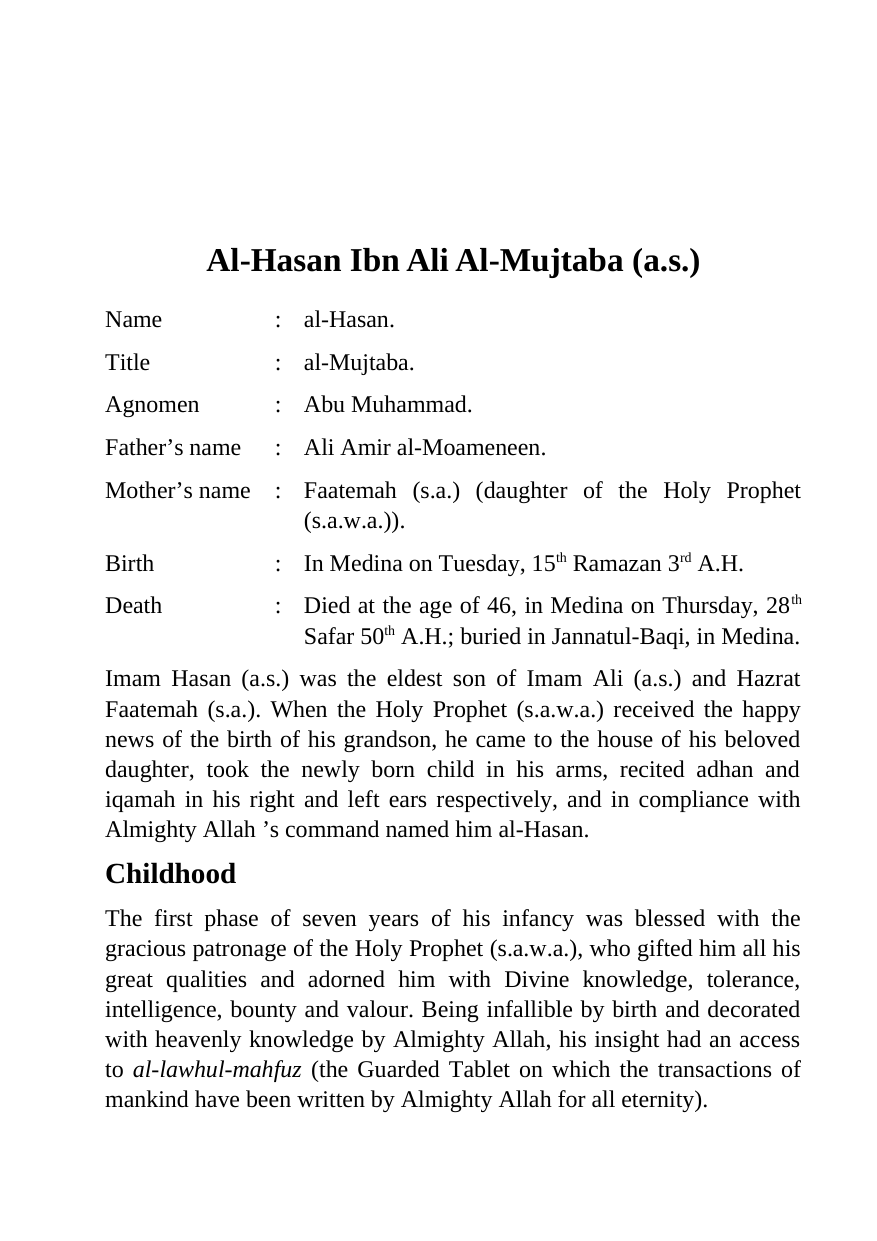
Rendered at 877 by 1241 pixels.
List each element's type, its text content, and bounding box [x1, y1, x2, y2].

table_cell Abu Muhammad. [293, 389, 813, 431]
table_cell : [263, 474, 292, 547]
table_cell : [263, 547, 292, 590]
table_header Name [94, 303, 263, 346]
table_cell Mother’s name [94, 474, 263, 547]
table_header : [263, 303, 292, 346]
table_cell Title [94, 346, 263, 389]
table_cell Father’s name [94, 431, 263, 474]
table_header al-Hasan. [293, 303, 813, 346]
table_cell Death [94, 590, 263, 663]
subtitle Al-Hasan Ibn Ali Al-Mujtaba (a.s.) [105, 240, 802, 278]
table_cell Birth [94, 547, 263, 590]
table_cell : [263, 389, 292, 431]
text Imam Hasan (a.s.) was the eldest son of Imam Ali (a.s.) and Hazrat Faatemah (s.a.). When the Holy Prophet (s.a.w.a.) received the happy news of the birth of his grandson, he came to the house of his beloved daughter, took the newly born child in his arms, recited adhan and iqamah in his right and left ears respectively, and in compliance with Almighty Allah ’s command named him al-Hasan. [105, 663, 802, 844]
table_cell : [263, 346, 292, 389]
table_cell Faatemah (s.a.) (daughter of the Holy Prophet (s.a.w.a.)). [293, 474, 813, 547]
table_cell Ali Amir al-Moameneen. [293, 431, 813, 474]
table_cell : [263, 590, 292, 663]
table_cell Agnomen [94, 389, 263, 431]
table_cell Died at the age of 46, in Medina on Thursday, 28th Safar 50th A.H.; buried in Jannatul-Baqi, in Medina. [293, 590, 813, 663]
table_cell In Medina on Tuesday, 15th Ramazan 3rd A.H. [293, 547, 813, 590]
subtitle Childhood [105, 856, 802, 890]
table_cell : [263, 431, 292, 474]
table_cell al-Mujtaba. [293, 346, 813, 389]
text The first phase of seven years of his infancy was blessed with the gracious patronage of the Holy Prophet (s.a.w.a.), who gifted him all his great qualities and adorned him with Divine knowledge, tolerance, intelligence, bounty and valour. Being infallible by birth and decorated with heavenly knowledge by Almighty Allah, his insight had an access to al-lawhul-mahfuz (the Guarded Tablet on which the transactions of mankind have been written by Almighty Allah for all eternity). [105, 902, 802, 1114]
